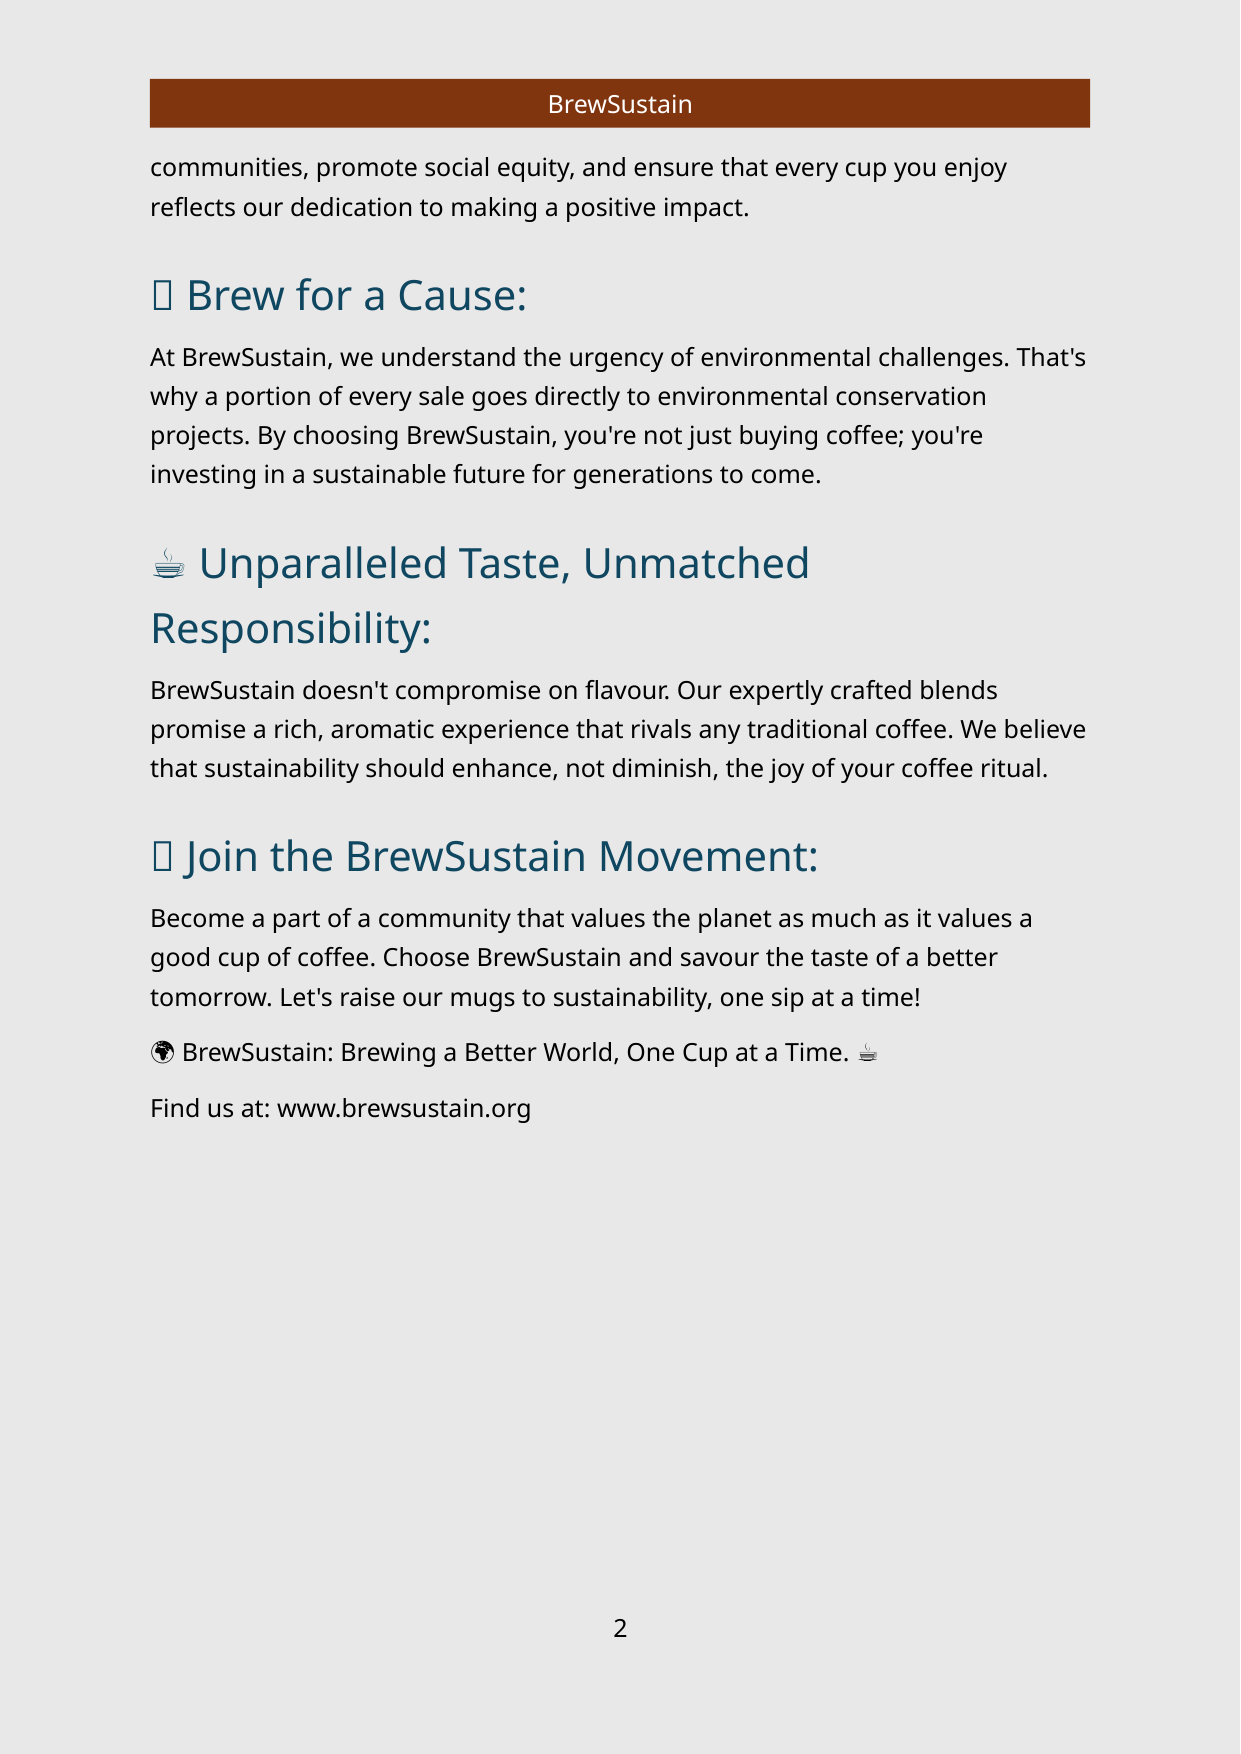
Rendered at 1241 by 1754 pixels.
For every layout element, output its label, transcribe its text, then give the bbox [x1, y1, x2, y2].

subtitle 🤝 Join the BrewSustain Movement: [150, 827, 1090, 884]
subtitle 🌿 Brew for a Cause: [150, 266, 1090, 323]
text At BrewSustain, we understand the urgency of environmental challenges. That's why a portion of every sale goes directly to environmental conservation projects. By choosing BrewSustain, you're not just buying coffee; you're investing in a sustainable future for generations to come. [150, 339, 1090, 491]
text Become a part of a community that values the planet as much as it values a good cup of coffee. Choose BrewSustain and savour the taste of a better tomorrow. Let's raise our mugs to sustainability, one sip at a time! [150, 901, 1090, 1013]
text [150, 150, 1090, 223]
text BrewSustain doesn't compromise on flavour. Our expertly crafted blends promise a rich, aromatic experience that rivals any traditional coffee. We believe that sustainability should enhance, not diminish, the joy of your coffee ritual. [150, 672, 1090, 785]
text Find us at: www.brewsustain.org [150, 1091, 1090, 1125]
text 🌍 BrewSustain: Brewing a Better World, One Cup at a Time. ☕🌱 [150, 1035, 1090, 1069]
subtitle ☕ Unparalleled Taste, Unmatched Responsibility: [150, 533, 1090, 656]
